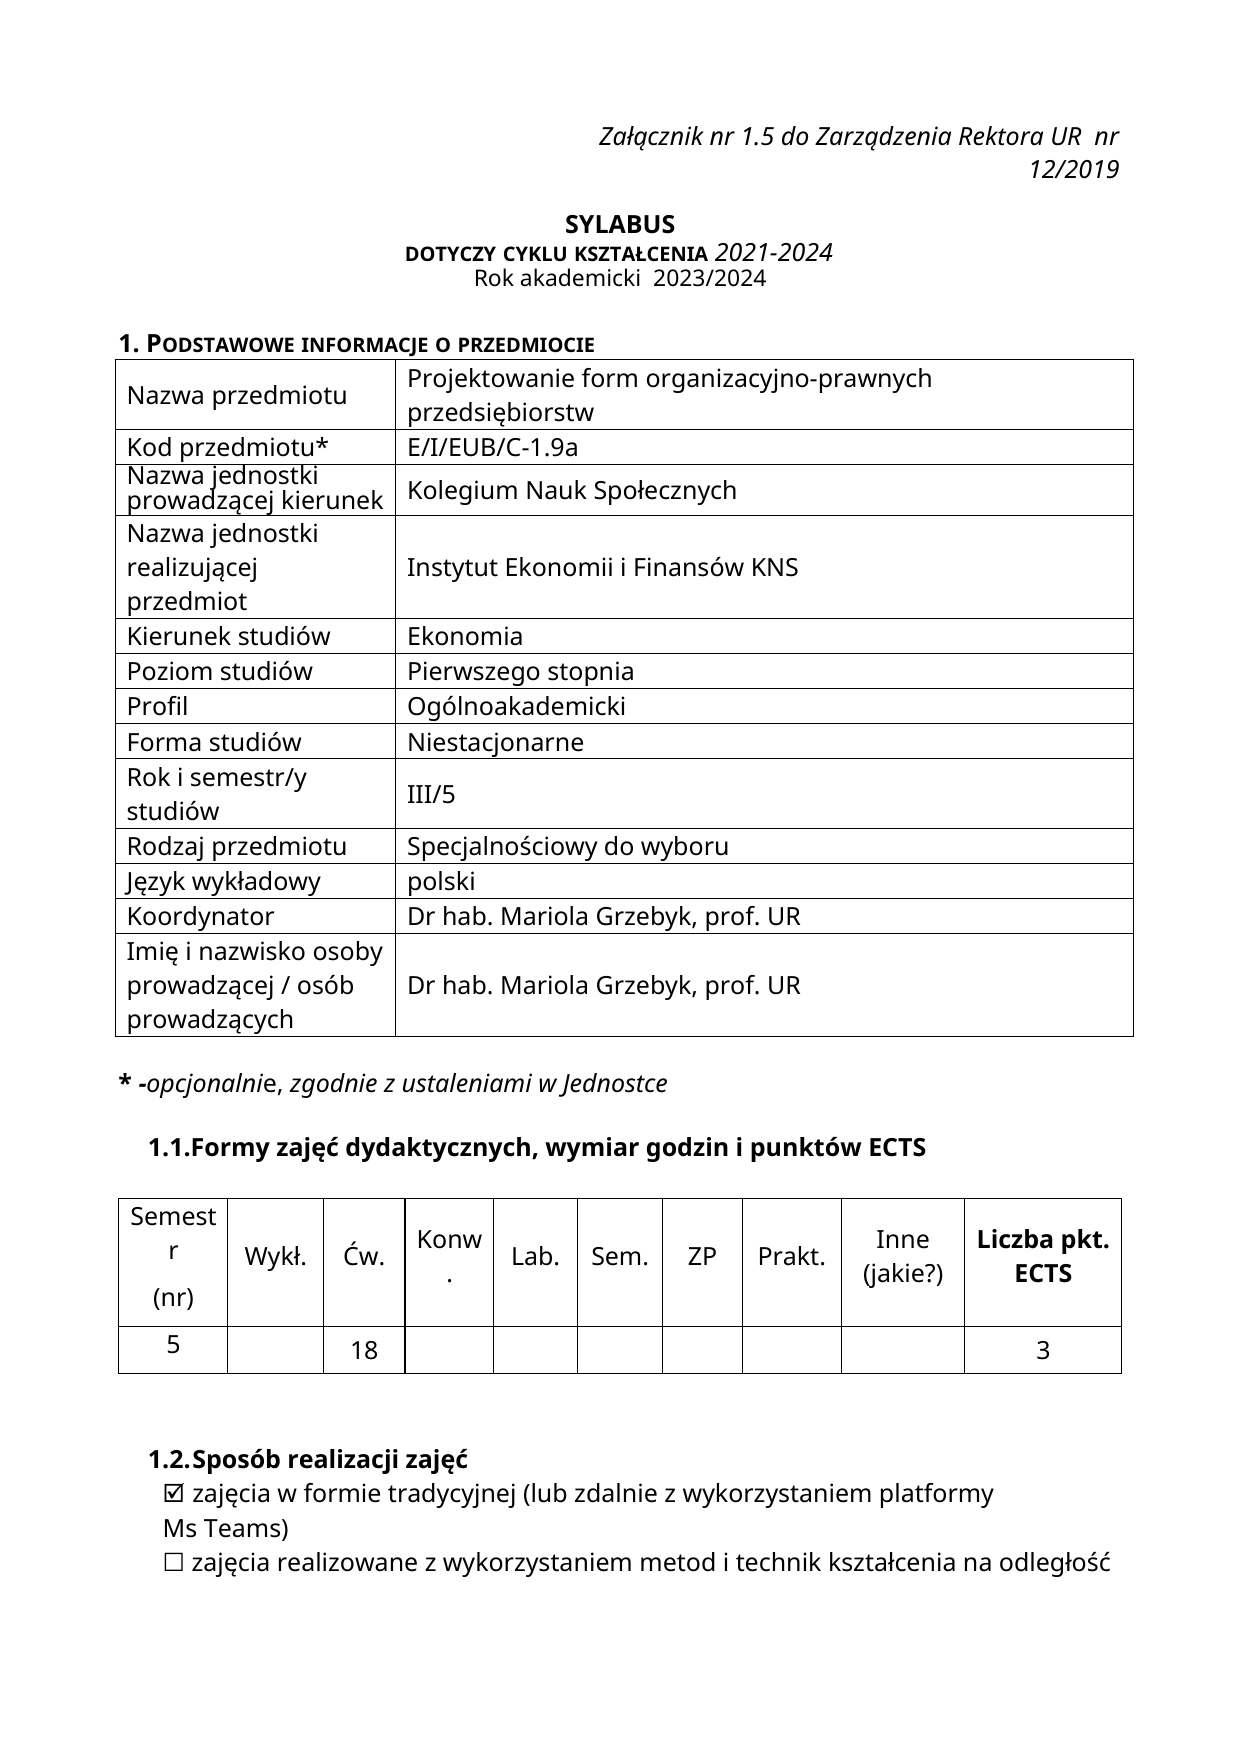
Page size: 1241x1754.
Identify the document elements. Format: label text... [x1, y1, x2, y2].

table_cell E/I/EUB/C-1.9a [396, 430, 1133, 463]
text SYLABUS [118, 207, 1122, 241]
table_cell Dr hab. Mariola Grzebyk, prof. UR [396, 899, 1133, 933]
table_header Liczba pkt. ECTS [965, 1199, 1121, 1326]
table_cell [494, 1327, 577, 1373]
table_cell Specjalnościowy do wyboru [396, 829, 1133, 862]
table_cell Ekonomia [396, 619, 1133, 653]
table_cell 18 [324, 1327, 404, 1373]
table_cell 3 [965, 1327, 1121, 1373]
table_cell [842, 1327, 964, 1373]
table_cell Kod przedmiotu* [116, 430, 395, 463]
table_cell Dr hab. Mariola Grzebyk, prof. UR [396, 934, 1133, 1036]
table_cell [743, 1327, 841, 1373]
table_header ZP [663, 1199, 742, 1326]
table_cell polski [396, 864, 1133, 898]
table_header Lab. [494, 1199, 577, 1326]
table_cell [228, 1327, 323, 1373]
table_cell Koordynator [116, 899, 395, 933]
text zajęcia w formie tradycyjnej (lub zdalnie z wykorzystaniem platformy Ms Teams) [162, 1476, 1122, 1544]
text 1.2. Sposób realizacji zajęć [148, 1442, 1122, 1476]
table_cell Forma studiów [116, 724, 395, 758]
table_cell Pierwszego stopnia [396, 654, 1133, 688]
table_cell Instytut Ekonomii i Finansów KNS [396, 516, 1133, 618]
table_cell Nazwa jednostki realizującej przedmiot [116, 516, 395, 618]
table_header Projektowanie form organizacyjno-prawnych przedsiębiorstw [396, 360, 1133, 428]
table_header Semestr (nr) [119, 1199, 227, 1326]
table_header Ćw. [324, 1199, 404, 1326]
table_header Sem. [578, 1199, 662, 1326]
table_header Nazwa przedmiotu [116, 360, 395, 428]
table_cell III/5 [396, 759, 1133, 827]
text dotyczy cyklu kształcenia 2021-2024 [118, 241, 1122, 266]
table_cell Kolegium Nauk Społecznych [396, 465, 1133, 514]
table_header Wykł. [228, 1199, 323, 1326]
table_cell [663, 1327, 742, 1373]
table_cell Rodzaj przedmiotu [116, 829, 395, 862]
table_header Konw. [406, 1199, 493, 1326]
text 1. Podstawowe informacje o przedmiocie [118, 325, 1122, 359]
text * -opcjonalnie, zgodnie z ustaleniami w Jednostce [118, 1066, 1122, 1100]
text Rok akademicki 2023/2024 [118, 266, 1122, 291]
table_cell Poziom studiów [116, 654, 395, 688]
table_header Prakt. [743, 1199, 841, 1326]
table_cell 5 [119, 1327, 227, 1373]
table_cell Język wykładowy [116, 864, 395, 898]
table_cell Imię i nazwisko osoby prowadzącej / osób prowadzących [116, 934, 395, 1036]
table_cell Ogólnoakademicki [396, 689, 1133, 723]
table_cell [578, 1327, 662, 1373]
table_cell [406, 1327, 493, 1373]
table_cell Nazwa jednostki prowadzącej kierunek [116, 465, 395, 514]
table_cell Rok i semestr/y studiów [116, 759, 395, 827]
table_cell Profil [116, 689, 395, 723]
text Załącznik nr 1.5 do Zarządzenia Rektora UR nr 12/2019 [118, 118, 1122, 186]
text ☐ zajęcia realizowane z wykorzystaniem metod i technik kształcenia na odległość [162, 1544, 1122, 1578]
table_cell Niestacjonarne [396, 724, 1133, 758]
table_header Inne (jakie?) [842, 1199, 964, 1326]
text 1.1.Formy zajęć dydaktycznych, wymiar godzin i punktów ECTS [148, 1129, 1122, 1163]
table_cell Kierunek studiów [116, 619, 395, 653]
